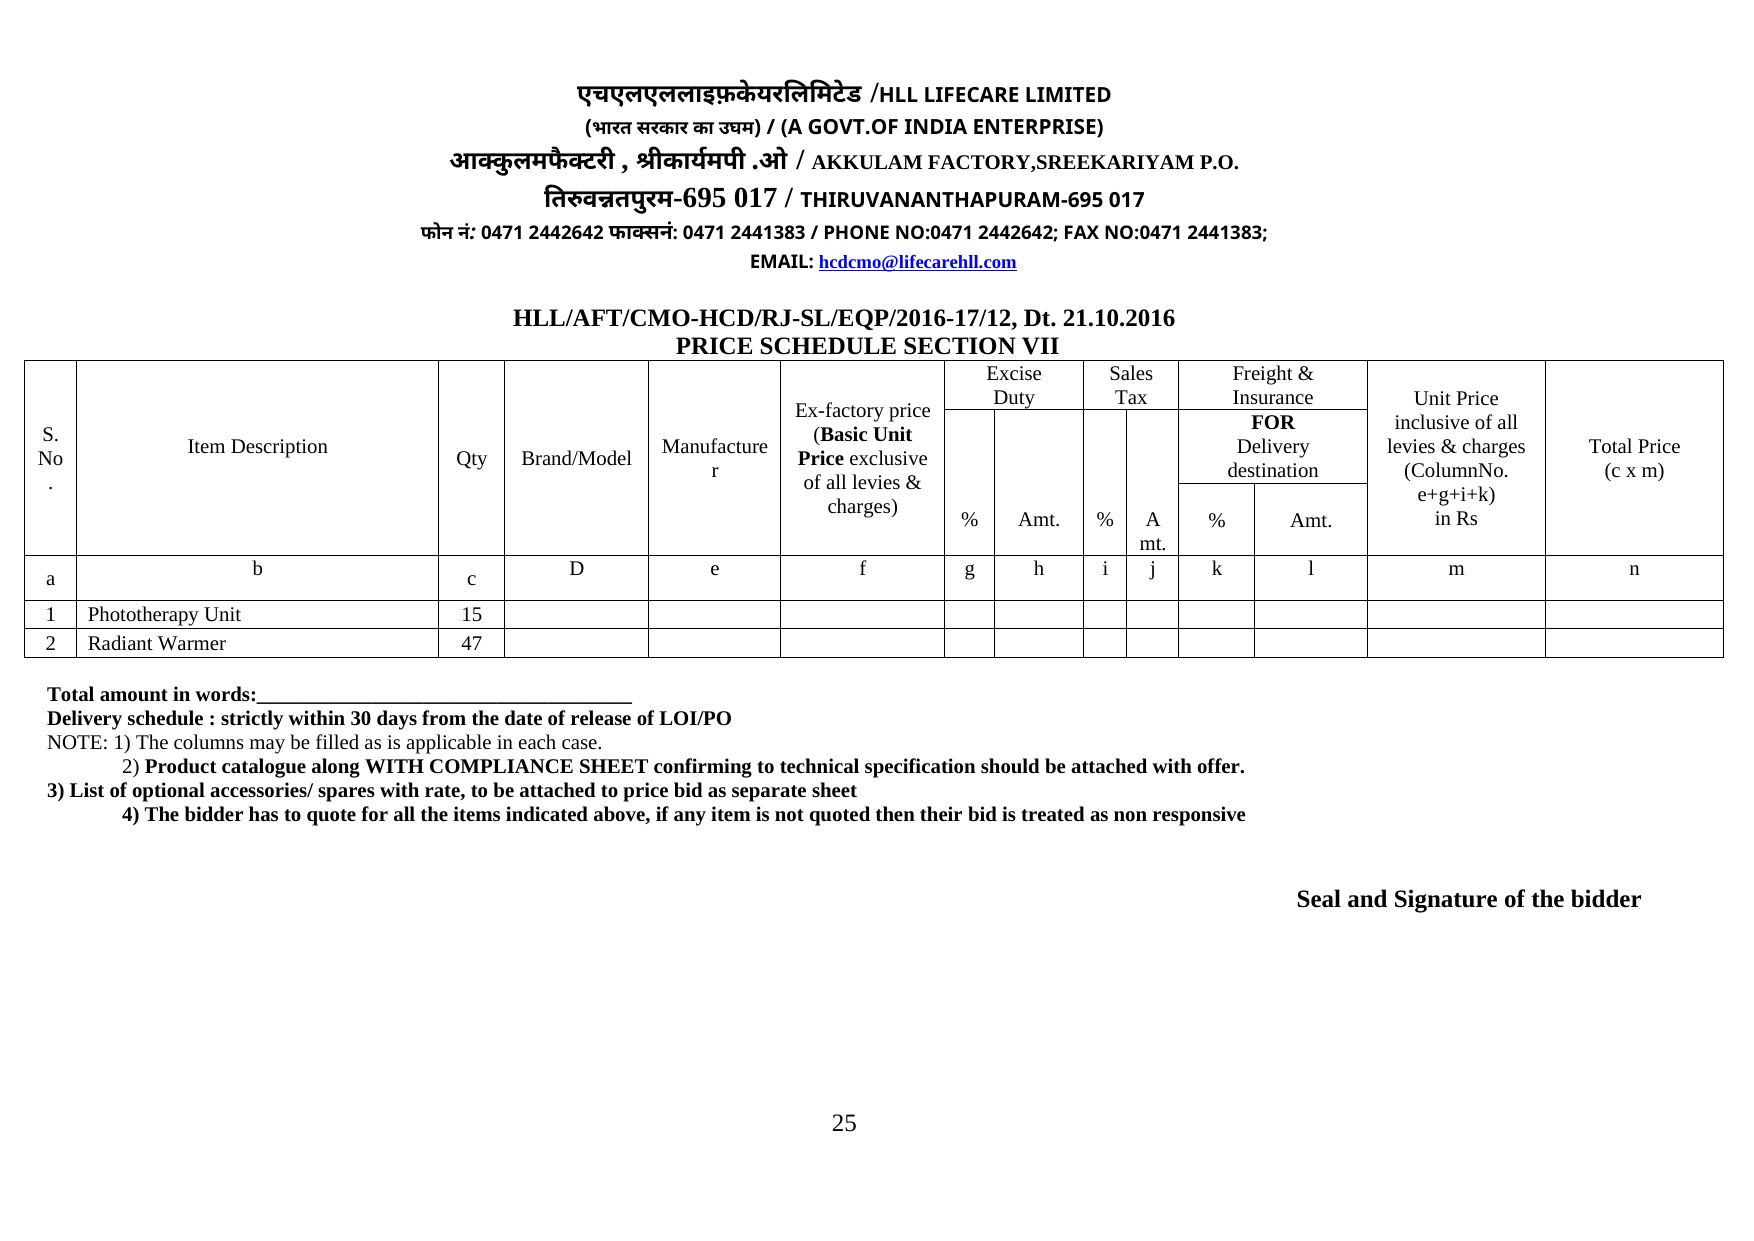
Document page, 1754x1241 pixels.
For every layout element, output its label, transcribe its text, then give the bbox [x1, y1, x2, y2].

table_header S. No. [25, 361, 76, 555]
table_cell i [1084, 556, 1126, 599]
text NOTE: 1) The columns may be filled as is applicable in each case. [47, 730, 1641, 754]
table_cell Amt. [995, 410, 1083, 555]
table_cell [1127, 601, 1178, 628]
table_header Ex-factory price (Basic Unit Price exclusive of all levies & charges) [781, 361, 944, 555]
table_cell 1 [25, 601, 76, 628]
text Seal and Signature of the bidder [47, 884, 1641, 913]
table_cell c [439, 556, 504, 599]
table_cell [649, 629, 780, 657]
table_cell [945, 629, 994, 657]
table_header Manufacturer [649, 361, 780, 555]
table_cell [945, 601, 994, 628]
text Delivery schedule : strictly within 30 days from the date of release of LOI/PO [47, 706, 1641, 730]
table_cell l [1255, 556, 1367, 599]
table_cell [995, 629, 1083, 657]
table_cell [1179, 601, 1254, 628]
table_cell [505, 629, 648, 657]
text 4) The bidder has to quote for all the items indicated above, if any item is not quoted then their bid is treated as non responsive [47, 802, 1641, 826]
text 3) List of optional accessories/ spares with rate, to be attached to price bid as separate sheet [47, 778, 1641, 802]
text PRICE SCHEDULE SECTION VII [94, 331, 1641, 360]
table_cell h [995, 556, 1083, 599]
table_cell [1084, 629, 1126, 657]
text 2) Product catalogue along WITH COMPLIANCE SHEET confirming to technical specification should be attached with offer. [47, 754, 1641, 778]
table_cell k [1179, 556, 1254, 599]
table_cell Amt. [1255, 484, 1367, 555]
table_cell % [1179, 484, 1254, 555]
table_cell f [781, 556, 944, 599]
table_cell [781, 629, 944, 657]
table_cell j [1127, 556, 1178, 599]
table_header Qty [439, 361, 504, 555]
text Total amount in words:____________________________________ [47, 682, 1641, 706]
table_cell b [77, 556, 438, 599]
table_cell [1546, 629, 1723, 657]
table_cell [781, 601, 944, 628]
table_cell [1368, 601, 1545, 628]
table_cell 2 [25, 629, 76, 657]
table_cell 15 [439, 601, 504, 628]
table_header Unit Price inclusive of all levies & charges (ColumnNo. e+g+i+k) in Rs [1368, 361, 1545, 555]
table_cell D [505, 556, 648, 599]
table_cell [1127, 629, 1178, 657]
table_header Item Description [77, 361, 438, 555]
table_cell 47 [439, 629, 504, 657]
table_cell Radiant Warmer [77, 629, 438, 657]
table_cell [1179, 629, 1254, 657]
table_cell [1368, 629, 1545, 657]
table_header Brand/Model [505, 361, 648, 555]
table_cell m [1368, 556, 1545, 599]
table_cell g [945, 556, 994, 599]
table_cell [995, 601, 1083, 628]
table_cell [649, 601, 780, 628]
table_cell [1546, 601, 1723, 628]
table_cell % [1084, 410, 1126, 555]
table_cell e [649, 556, 780, 599]
table_header Total Price (c x m) [1546, 361, 1723, 555]
table_cell a [25, 556, 76, 599]
table_cell % [945, 410, 994, 555]
table_cell n [1546, 556, 1723, 599]
table_cell Phototherapy Unit [77, 601, 438, 628]
table_cell [1255, 629, 1367, 657]
table_cell [1084, 601, 1126, 628]
table_cell [505, 601, 648, 628]
table_cell [1255, 601, 1367, 628]
